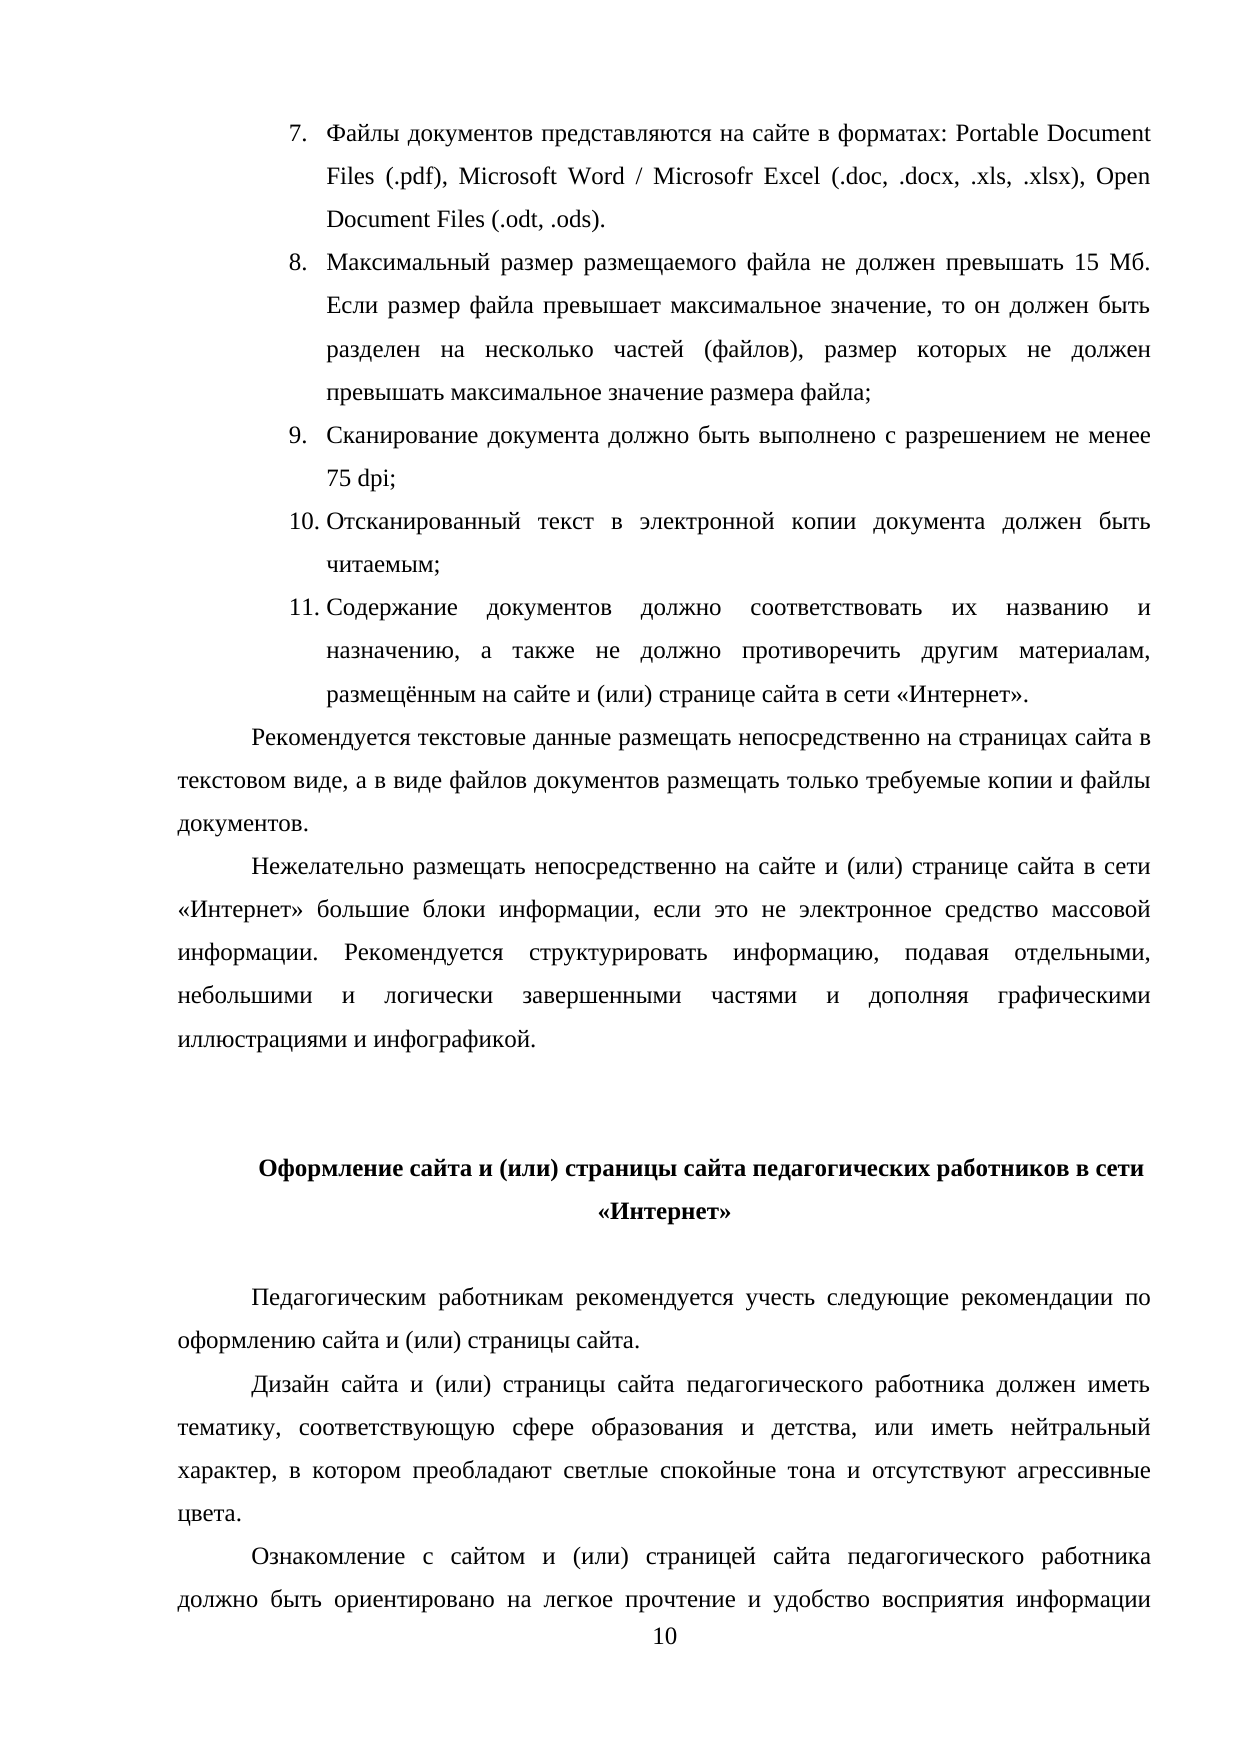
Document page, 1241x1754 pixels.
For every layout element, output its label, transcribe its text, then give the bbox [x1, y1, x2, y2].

text Оформление сайта и (или) страницы сайта педагогических работников в сети «Интернет» [177, 1153, 1152, 1225]
list Файлы документов представляются на сайте в форматах: Portable Document Files (.pdf), Microsoft Word / Microsofr Excel (.doc, .docx, .xls, .xlsx), Open Document Files (.odt, .ods). [288, 118, 1152, 233]
text Дизайн сайта и (или) страницы сайта педагогического работника должен иметь тематику, соответствующую сфере образования и детства, или иметь нейтральный характер, в котором преобладают светлые спокойные тона и отсутствуют агрессивные цвета. [177, 1369, 1152, 1527]
text Рекомендуется текстовые данные размещать непосредственно на страницах сайта в текстовом виде, а в виде файлов документов размещать только требуемые копии и файлы документов. [177, 722, 1152, 837]
text Педагогическим работникам рекомендуется учесть следующие рекомендации по оформлению сайта и (или) страницы сайта. [177, 1282, 1152, 1354]
text Нежелательно размещать непосредственно на сайте и (или) странице сайта в сети «Интернет» большие блоки информации, если это не электронное средство массовой информации. Рекомендуется структурировать информацию, подавая отдельными, небольшими и логически завершенными частями и дополняя графическими иллюстрациями и инфографикой. [177, 851, 1152, 1052]
list Максимальный размер размещаемого файла не должен превышать 15 Мб. Если размер файла превышает максимальное значение, то он должен быть разделен на несколько частей (файлов), размер которых не должен превышать максимальное значение размера файла; [288, 247, 1152, 406]
list Отсканированный текст в электронной копии документа должен быть читаемым; [288, 506, 1152, 578]
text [177, 1541, 1152, 1613]
list Сканирование документа должно быть выполнено с разрешением не менее 75 dpi; [288, 420, 1152, 492]
list Содержание документов должно соответствовать их названию и назначению, а также не должно противоречить другим материалам, размещённым на сайте и (или) странице сайта в сети «Интернет». [288, 592, 1152, 707]
